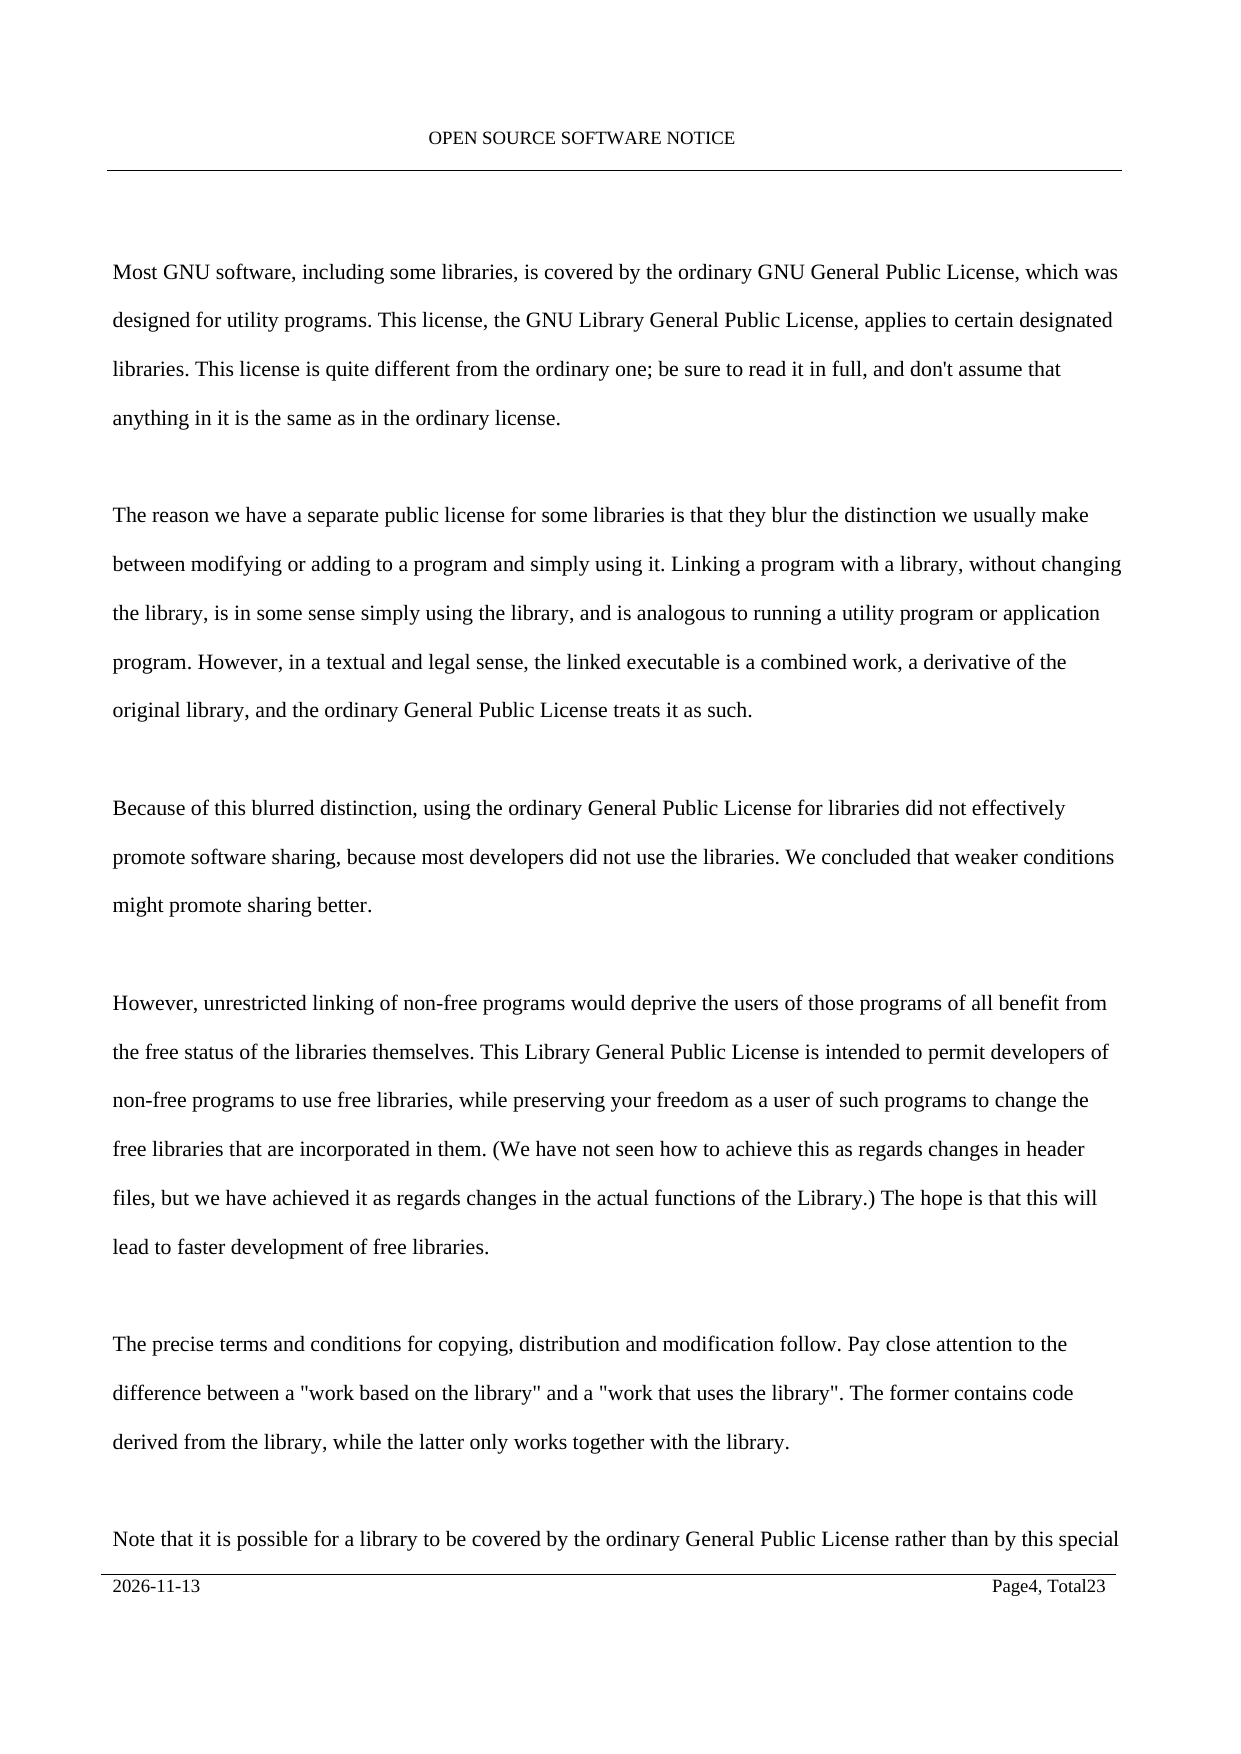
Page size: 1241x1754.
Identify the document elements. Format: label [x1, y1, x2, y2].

text [112, 206, 1128, 1555]
